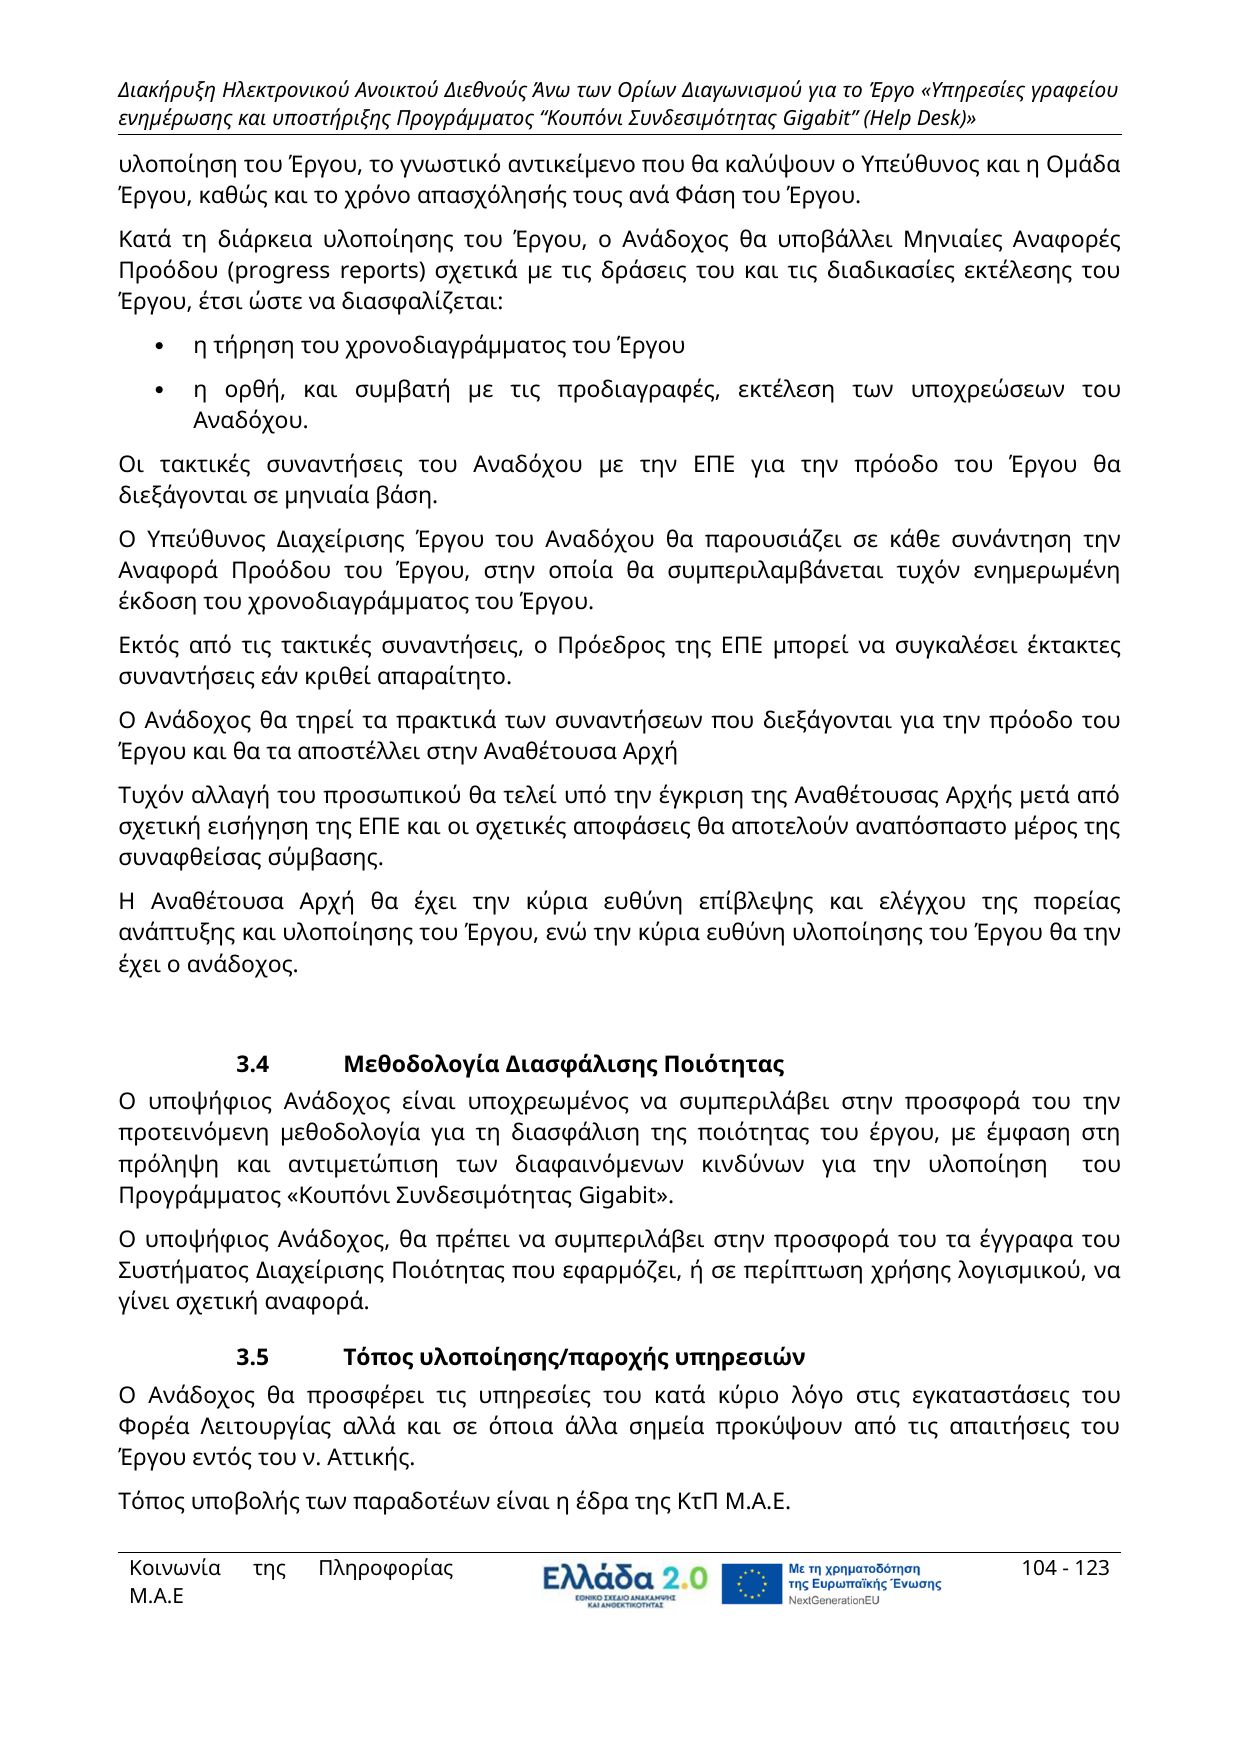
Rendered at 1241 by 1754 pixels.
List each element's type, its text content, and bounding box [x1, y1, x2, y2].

text Τόπος υποβολής των παραδοτέων είναι η έδρα της ΚτΠ Μ.Α.Ε. [118, 1485, 1122, 1516]
text Τυχόν αλλαγή του προσωπικού θα τελεί υπό την έγκριση της Αναθέτουσας Αρχής μετά από σχετική εισήγηση της ΕΠΕ και οι σχετικές αποφάσεις θα αποτελούν αναπόσπαστο μέρος της συναφθείσας σύμβασης. [118, 779, 1122, 872]
text Ο υποψήφιος Ανάδοχος είναι υποχρεωμένος να συμπεριλάβει στην προσφορά του την προτεινόμενη μεθοδολογία για τη διασφάλιση της ποιότητας του έργου, με έμφαση στη πρόληψη και αντιμετώπιση των διαφαινόμενων κινδύνων για την υλοποίηση του Προγράμματος «Κουπόνι Συνδεσιμότητας Gigabit». [118, 1085, 1122, 1210]
picture [541, 1557, 948, 1609]
subtitle Τόπος υλοποίησης/παροχής υπηρεσιών [236, 1341, 1122, 1372]
list η ορθή, και συμβατή με τις προδιαγραφές, εκτέλεση των υποχρεώσεων του Αναδόχου. [156, 372, 1122, 435]
text Ο Ανάδοχος θα προσφέρει τις υπηρεσίες του κατά κύριο λόγο στις εγκαταστάσεις του Φορέα Λειτουργίας αλλά και σε όποια άλλα σημεία προκύψουν από τις απαιτήσεις του Έργου εντός του ν. Αττικής. [118, 1379, 1122, 1472]
list η τήρηση του χρονοδιαγράμματος του Έργου [156, 329, 1122, 360]
text Ο Ανάδοχος θα τηρεί τα πρακτικά των συναντήσεων που διεξάγονται για την πρόοδο του Έργου και θα τα αποστέλλει στην Αναθέτουσα Αρχή [118, 704, 1122, 766]
text Εκτός από τις τακτικές συναντήσεις, ο Πρόεδρος της ΕΠΕ μπορεί να συγκαλέσει έκτακτες συναντήσεις εάν κριθεί απαραίτητο. [118, 629, 1122, 691]
text Ο υποψήφιος Ανάδοχος, θα πρέπει να συμπεριλάβει στην προσφορά του τα έγγραφα του Συστήματος Διαχείρισης Ποιότητας που εφαρμόζει, ή σε περίπτωση χρήσης λογισμικού, να γίνει σχετική αναφορά. [118, 1222, 1122, 1316]
subtitle Μεθοδολογία Διασφάλισης Ποιότητας [236, 1047, 1122, 1079]
text Κατά τη διάρκεια υλοποίησης του Έργου, ο Ανάδοχος θα υποβάλλει Μηνιαίες Αναφορές Προόδου (progress reports) σχετικά με τις δράσεις του και τις διαδικασίες εκτέλεσης του Έργου, έτσι ώστε να διασφαλίζεται: [118, 222, 1122, 316]
text Ο Υπεύθυνος Διαχείρισης Έργου του Αναδόχου θα παρουσιάζει σε κάθε συνάντηση την Αναφορά Προόδου του Έργου, στην οποία θα συμπεριλαμβάνεται τυχόν ενημερωμένη έκδοση του χρονοδιαγράμματος του Έργου. [118, 522, 1122, 616]
text Η Αναθέτουσα Αρχή θα έχει την κύρια ευθύνη επίβλεψης και ελέγχου της πορείας ανάπτυξης και υλοποίησης του Έργου, ενώ την κύρια ευθύνη υλοποίησης του Έργου θα την έχει ο ανάδοχος. [118, 885, 1122, 979]
text Οι τακτικές συναντήσεις του Αναδόχου με την ΕΠΕ για την πρόοδο του Έργου θα διεξάγονται σε μηνιαία βάση. [118, 447, 1122, 510]
